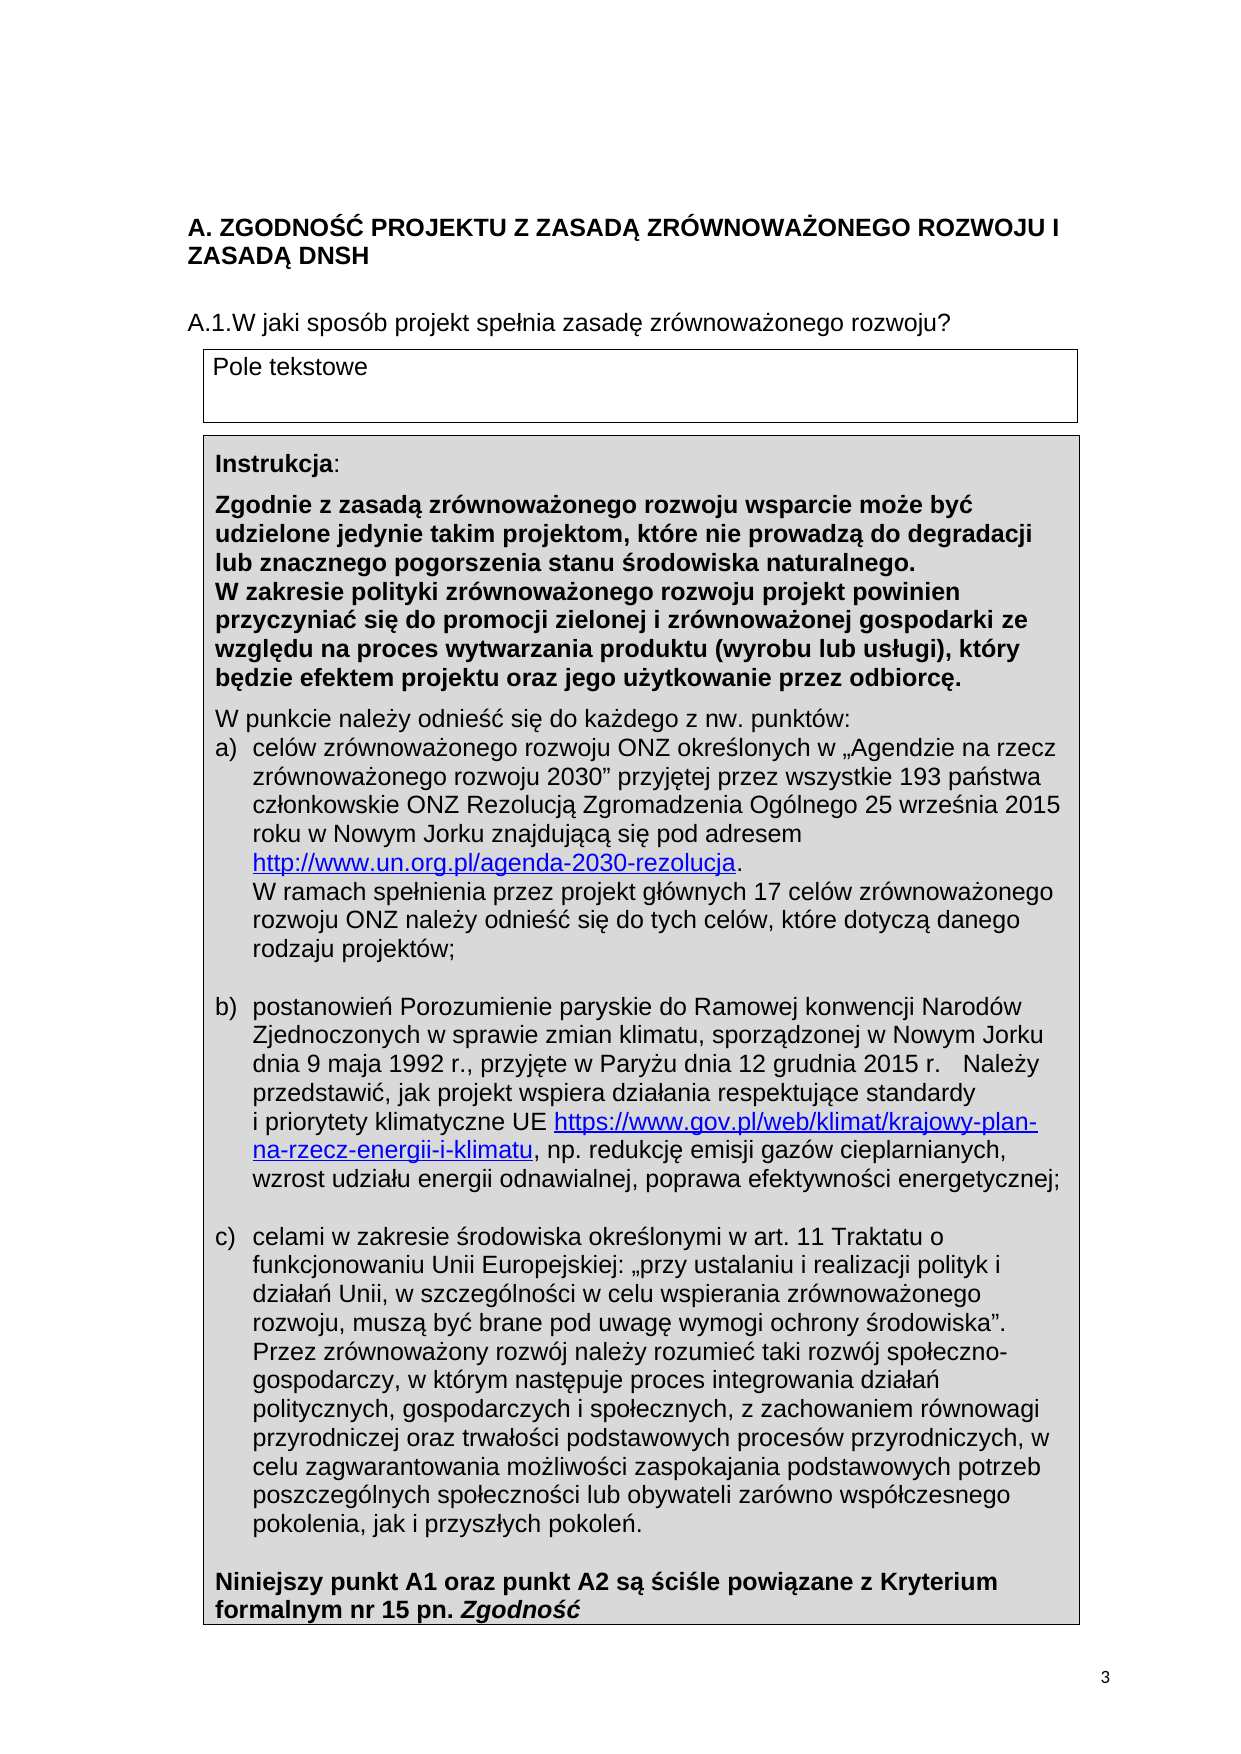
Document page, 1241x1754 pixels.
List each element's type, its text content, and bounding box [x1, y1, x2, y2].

subtitle A. ZGODNOŚĆ PROJEKTU Z ZASADĄ ZRÓWNOWAŻONEGO ROZWOJU I ZASADĄ DNSH [187, 212, 1090, 270]
subtitle A.1.W jaki sposób projekt spełnia zasadę zrównoważonego rozwoju? [187, 307, 1090, 336]
text Pole tekstowe [204, 350, 1077, 381]
